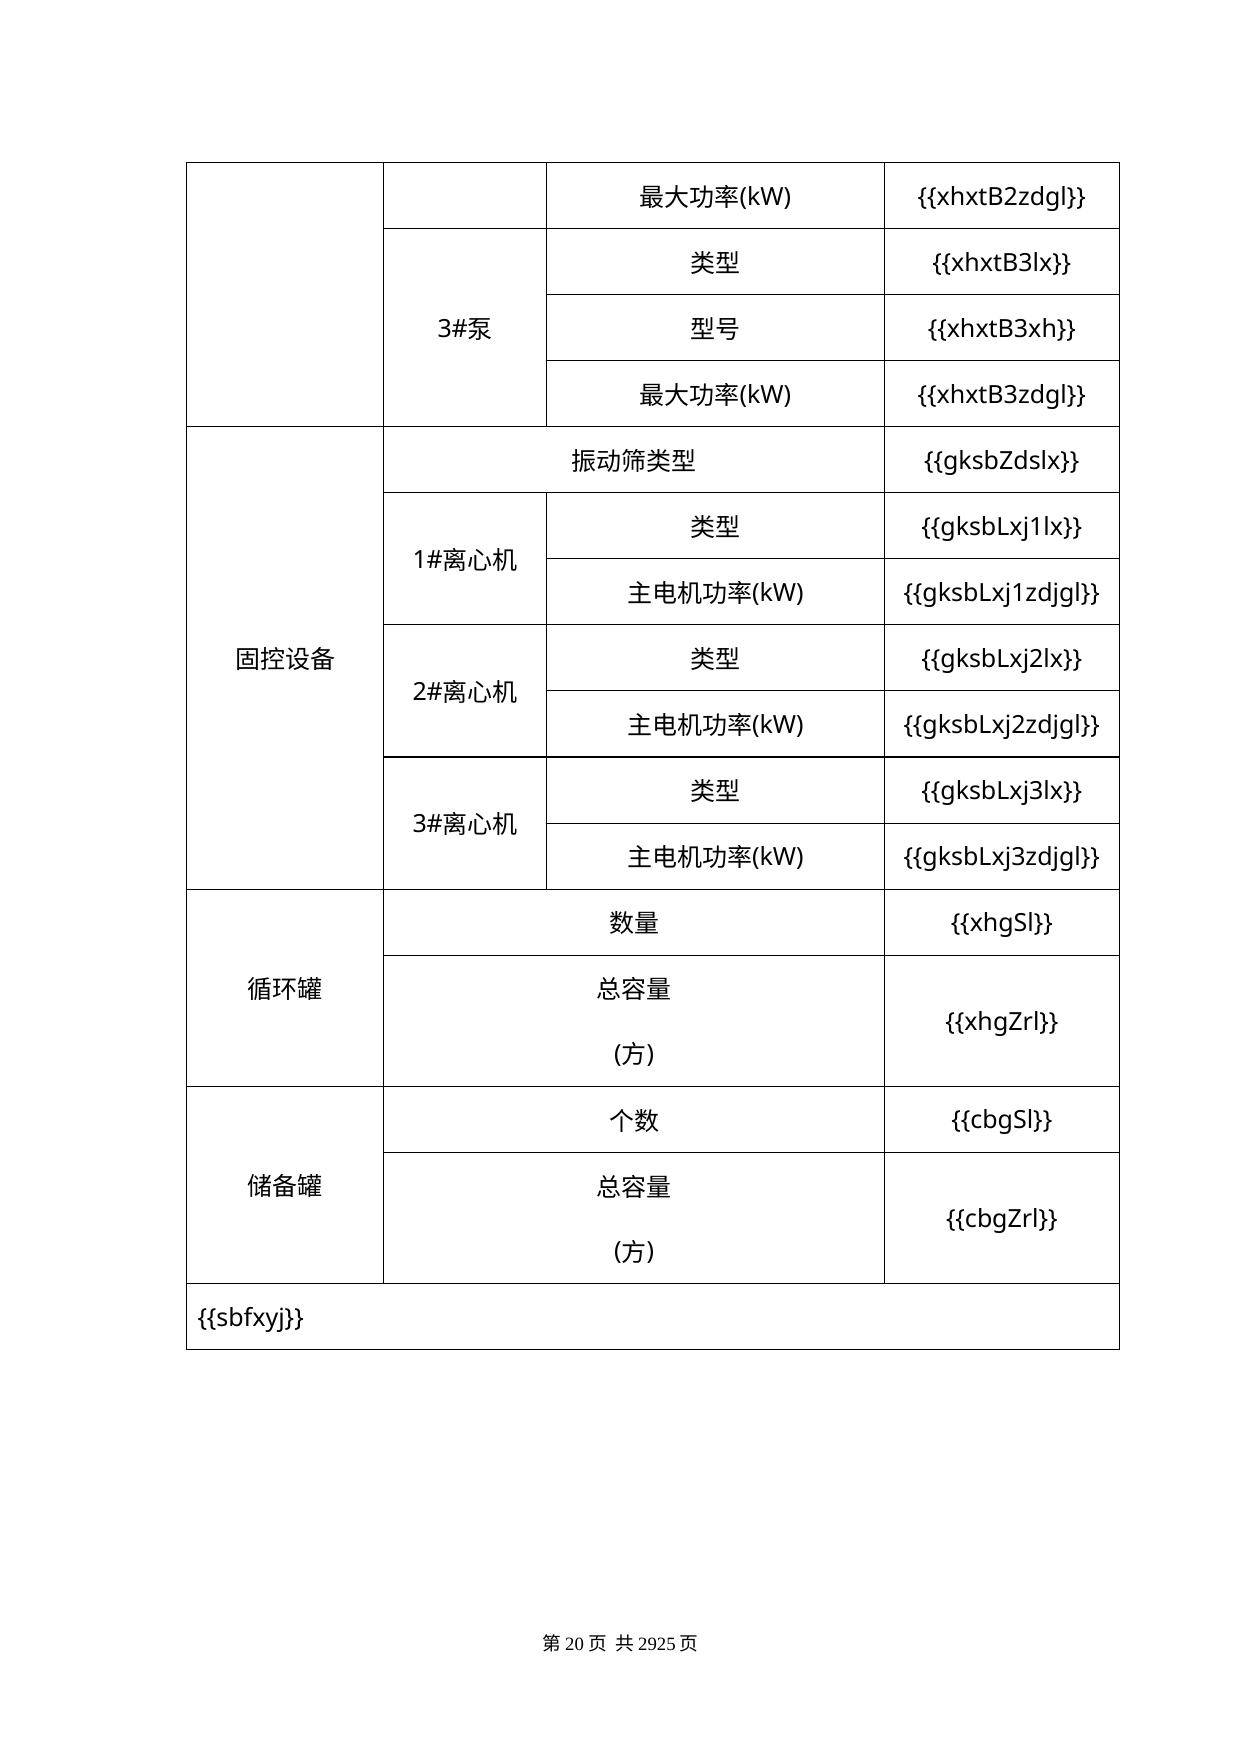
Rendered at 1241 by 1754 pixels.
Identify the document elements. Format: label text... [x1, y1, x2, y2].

table_cell 数量 [384, 890, 884, 954]
table_cell 循环罐 [187, 890, 383, 1086]
table_cell 个数 [384, 1087, 884, 1152]
table_cell {{cbgZrl}} [885, 1153, 1119, 1283]
table_cell 主电机功率(kW) [547, 559, 884, 624]
table_cell 类型 [547, 229, 884, 294]
table_cell 3#离心机 [384, 758, 546, 888]
table_cell 最大功率(kW) [547, 361, 884, 426]
table_cell 储备罐 [187, 1087, 383, 1283]
table_cell 总容量 (方) [384, 956, 884, 1086]
table_cell 主电机功率(kW) [547, 691, 884, 756]
table_cell 类型 [547, 493, 884, 558]
table_cell 类型 [547, 625, 884, 690]
table_cell 1#离心机 [384, 493, 546, 624]
table_cell 振动筛类型 [384, 427, 884, 492]
table_cell 类型 [547, 758, 884, 822]
table_cell 型号 [547, 295, 884, 360]
table_cell 2#离心机 [384, 625, 546, 756]
table_cell 3#泵 [384, 229, 546, 426]
table_cell 总容量 (方) [384, 1153, 884, 1283]
table_cell 固控设备 [187, 427, 383, 888]
table_cell 最大功率(kW) [547, 163, 884, 228]
table_cell 主电机功率(kW) [547, 824, 884, 888]
table_cell {{xhgZrl}} [885, 956, 1119, 1086]
